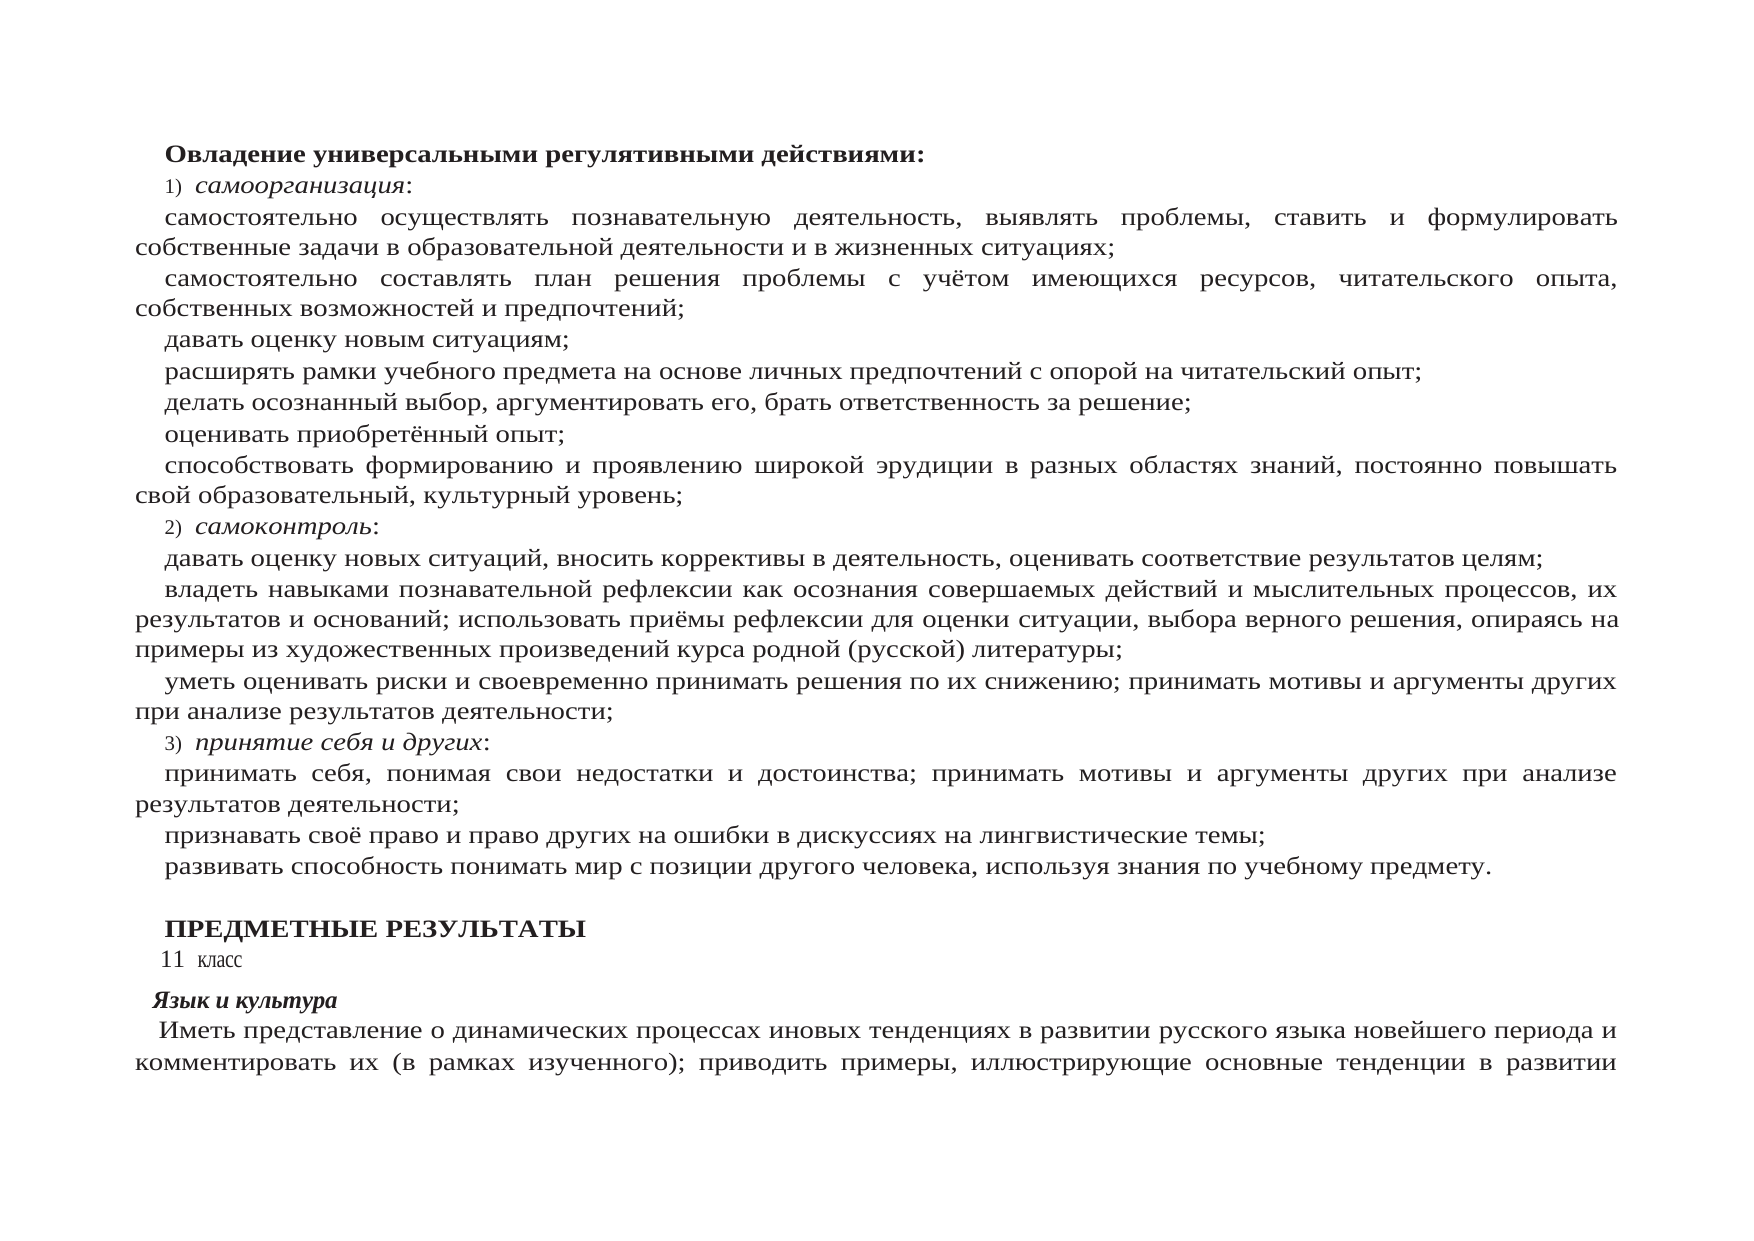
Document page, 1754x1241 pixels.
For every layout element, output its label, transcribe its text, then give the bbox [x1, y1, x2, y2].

text самостоятельно осуществлять познавательную деятельность, выявлять проблемы, ставить и формулировать собственные задачи в образовательной деятельности и в жизненных ситуациях; [135, 202, 1619, 261]
text делать осознанный выбор, аргументировать его, брать ответственность за решение; [135, 387, 1619, 416]
text ПРЕДМЕТНЫЕ РЕЗУЛЬТАТЫ [135, 914, 1619, 943]
text самостоятельно составлять план решения проблемы с учётом имеющихся ресурсов, читательского опыта, собственных возможностей и предпочтений; [135, 263, 1619, 322]
text давать оценку новых ситуаций, вносить коррективы в деятельность, оценивать соответствие результатов целям; [135, 543, 1619, 572]
text давать оценку новым ситуациям; [135, 324, 1619, 353]
text расширять рамки учебного предмета на основе личных предпочтений с опорой на читательский опыт; [135, 356, 1619, 385]
subtitle Язык и культура [152, 985, 1636, 1013]
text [135, 1016, 1619, 1075]
text Овладение универсальными регулятивными действиями: [135, 139, 1619, 168]
text признавать своё право и право других на ошибки в дискуссиях на лингвистические темы; [135, 820, 1619, 849]
list самоорганизация: [164, 170, 1619, 199]
text принимать себя, понимая свои недостатки и достоинства; принимать мотивы и аргументы других при анализе результатов деятельности; [135, 758, 1619, 817]
text владеть навыками познавательной рефлексии как осознания совершаемых действий и мыслительных процессов, их результатов и оснований; использовать приёмы рефлексии для оценки ситуации, выбора верного решения, опираясь на примеры из художественных произведений курса родной (русской) литературы; [135, 574, 1619, 663]
text уметь оценивать риски и своевременно принимать решения по их снижению; принимать мотивы и аргументы других при анализе результатов деятельности; [135, 666, 1619, 724]
text способствовать формированию и проявлению широкой эрудиции в разных областях знаний, постоянно повышать свой образовательный, культурный уровень; [135, 450, 1619, 509]
list принятие себя и других: [164, 727, 1619, 756]
text оценивать приобретённый опыт; [135, 419, 1619, 447]
list самоконтроль: [164, 511, 1619, 540]
subtitle класс [160, 944, 1636, 973]
text развивать способность понимать мир с позиции другого человека, используя знания по учебному предмету. [135, 851, 1619, 880]
